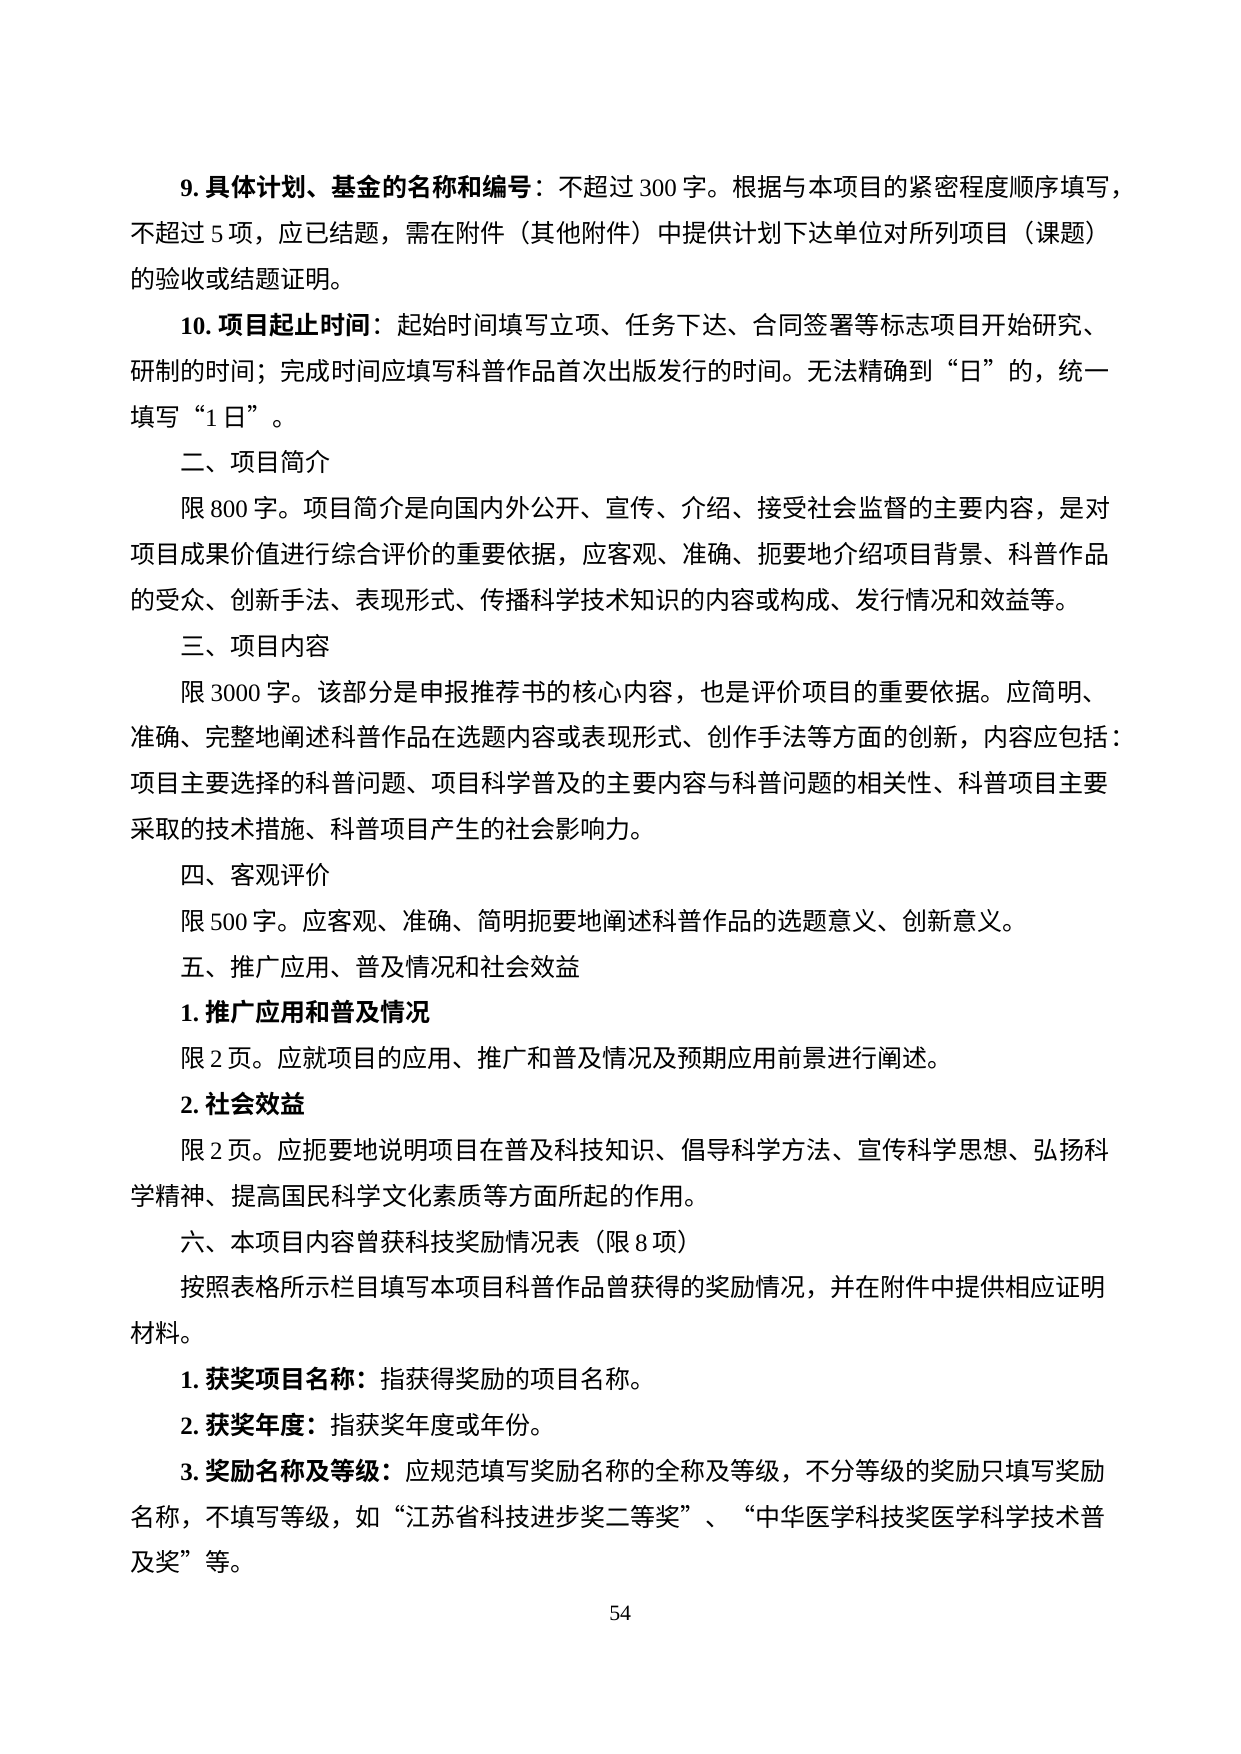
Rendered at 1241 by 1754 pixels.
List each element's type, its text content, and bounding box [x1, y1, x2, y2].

text 三、项目内容 [130, 618, 1110, 664]
text 限800字。项目简介是向国内外公开、宣传、介绍、接受社会监督的主要内容，是对项目成果价值进行综合评价的重要依据，应客观、准确、扼要地介绍项目背景、科普作品的受众、创新手法、表现形式、传播科学技术知识的内容或构成、发行情况和效益等。 [130, 481, 1110, 618]
text 五、推广应用、普及情况和社会效益 [130, 939, 1110, 985]
text 限500字。应客观、准确、简明扼要地阐述科普作品的选题意义、创新意义。 [130, 893, 1110, 939]
text 限3000字。该部分是申报推荐书的核心内容，也是评价项目的重要依据。应简明、准确、完整地阐述科普作品在选题内容或表现形式、创作手法等方面的创新，内容应包括：项目主要选择的科普问题、项目科学普及的主要内容与科普问题的相关性、科普项目主要采取的技术措施、科普项目产生的社会影响力。 [130, 664, 1110, 848]
text 2. 获奖年度：指获奖年度或年份。 [130, 1398, 1110, 1443]
text 10. 项目起止时间：起始时间填写立项、任务下达、合同签署等标志项目开始研究、研制的时间；完成时间应填写科普作品首次出版发行的时间。无法精确到“日”的，统一填写“1日”。 [130, 298, 1110, 435]
text 四、客观评价 [130, 848, 1110, 893]
text 1. 推广应用和普及情况 [130, 985, 1110, 1031]
text 1. 获奖项目名称：指获得奖励的项目名称。 [130, 1352, 1110, 1398]
text 3. 奖励名称及等级：应规范填写奖励名称的全称及等级，不分等级的奖励只填写奖励名称，不填写等级，如“江苏省科技进步奖二等奖”、“中华医学科技奖医学科学技术普及奖”等。 [130, 1443, 1110, 1581]
text 按照表格所示栏目填写本项目科普作品曾获得的奖励情况，并在附件中提供相应证明材料。 [130, 1260, 1110, 1352]
text 限2页。应扼要地说明项目在普及科技知识、倡导科学方法、宣传科学思想、弘扬科学精神、提高国民科学文化素质等方面所起的作用。 [130, 1123, 1110, 1214]
text 2. 社会效益 [130, 1077, 1110, 1123]
text 六、本项目内容曾获科技奖励情况表（限8项） [130, 1214, 1110, 1260]
text 9. 具体计划、基金的名称和编号：不超过300字。根据与本项目的紧密程度顺序填写，不超过5项，应已结题，需在附件（其他附件）中提供计划下达单位对所列项目（课题）的验收或结题证明。 [130, 160, 1110, 298]
text 二、项目简介 [130, 435, 1110, 481]
text 限2页。应就项目的应用、推广和普及情况及预期应用前景进行阐述。 [130, 1031, 1110, 1077]
